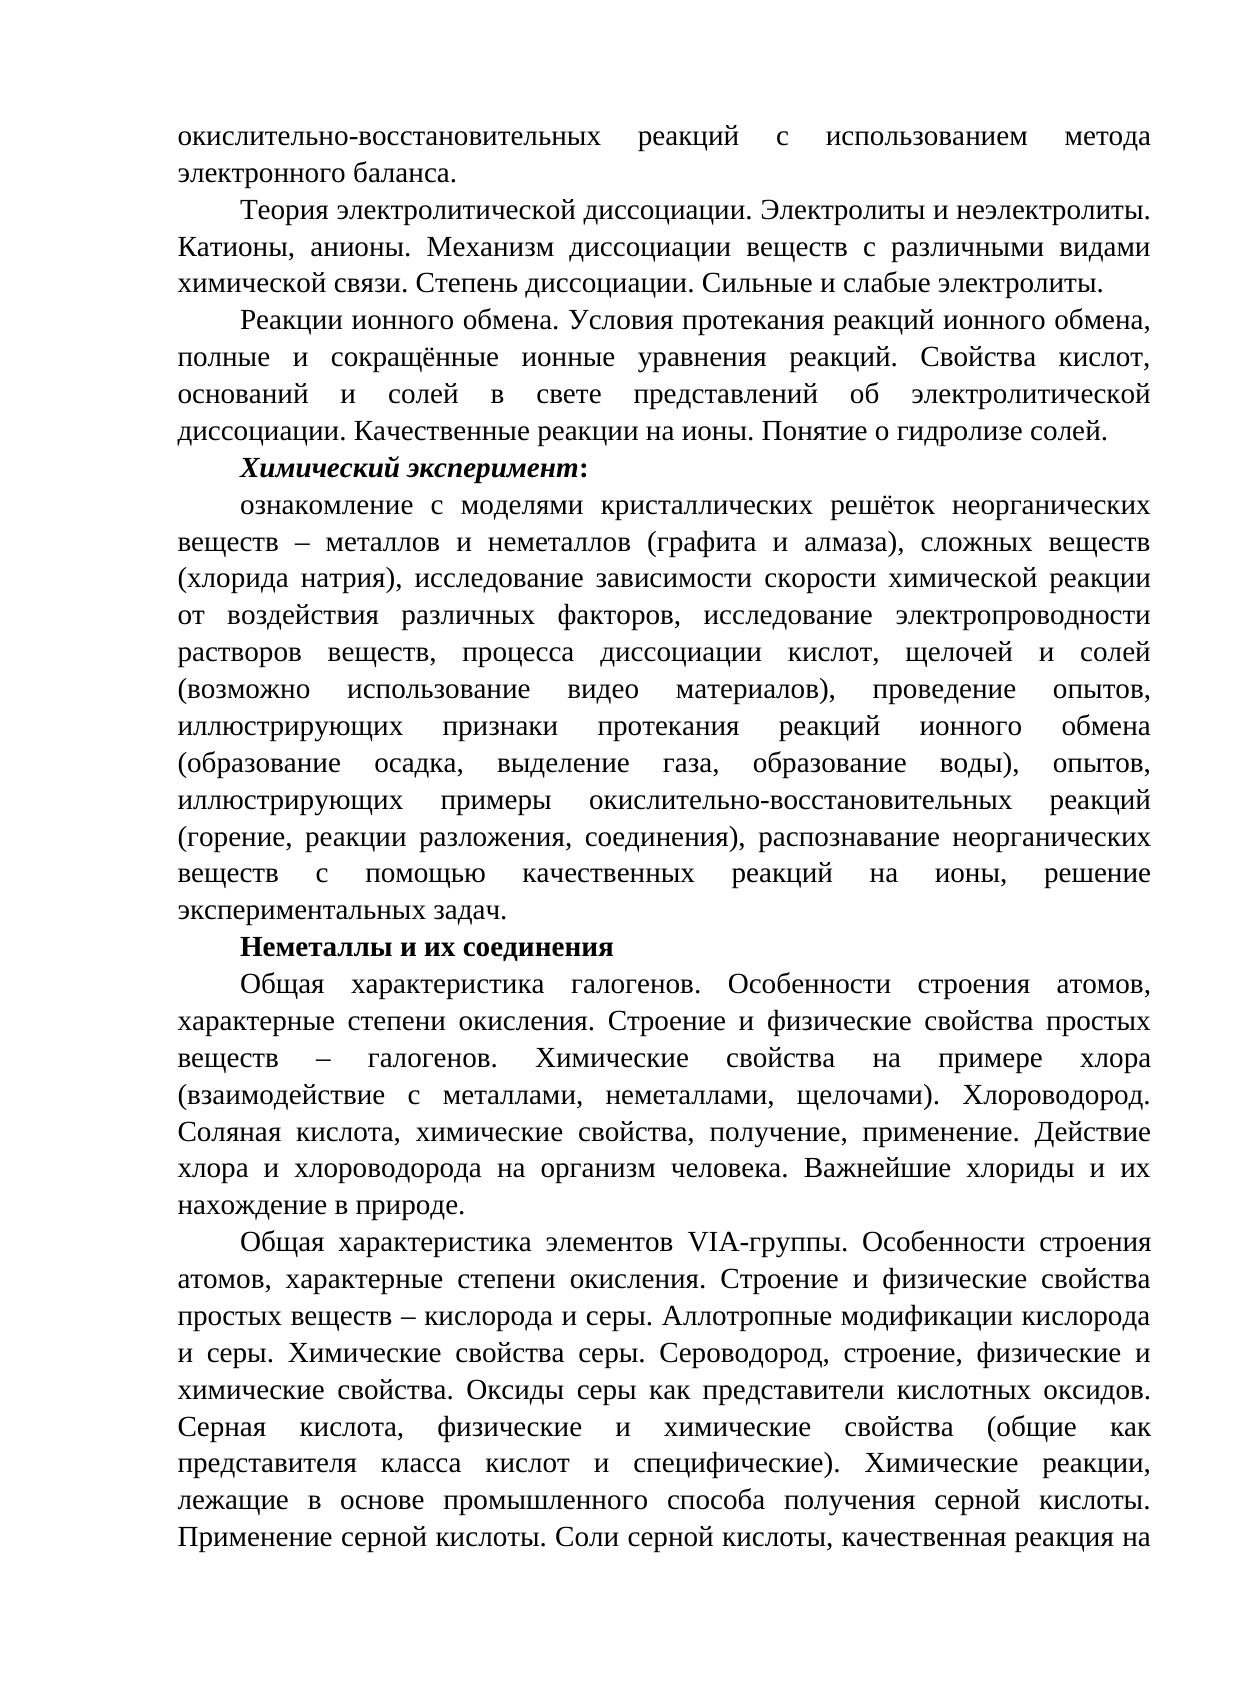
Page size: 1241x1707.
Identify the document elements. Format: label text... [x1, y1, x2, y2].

text Реакции ионного обмена. Условия протекания реакций ионного обмена, полные и сокращённые ионные уравнения реакций. Свойства кислот, оснований и солей в свете представлений об электролитической диссоциации. Качественные реакции на ионы. Понятие о гидролизе солей. [177, 302, 1152, 447]
text Общая характеристика галогенов. Особенности строения атомов, характерные степени окисления. Строение и физические свойства простых веществ – галогенов. Химические свойства на примере хлора (взаимодействие с металлами, неметаллами, щелочами). Хлороводород. Соляная кислота, химические свойства, получение, применение. Действие хлора и хлороводорода на организм человека. Важнейшие хлориды и их нахождение в природе. [177, 966, 1152, 1221]
text Неметаллы и их соединения [177, 929, 1152, 963]
text ознакомление с моделями кристаллических решёток неорганических веществ – металлов и неметаллов (графита и алмаза), сложных веществ (хлорида натрия), исследование зависимости скорости химической реакции от воздействия различных факторов, исследование электропроводности растворов веществ, процесса диссоциации кислот, щелочей и солей (возможно использование видео материалов), проведение опытов, иллюстрирующих признаки протекания реакций ионного обмена (образование осадка, выделение газа, образование воды), опытов, иллюстрирующих примеры окислительно-восстановительных реакций (горение, реакции разложения, соединения), распознавание неорганических веществ с помощью качественных реакций на ионы, решение экспериментальных задач. [177, 487, 1152, 926]
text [177, 1224, 1152, 1553]
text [177, 118, 1152, 188]
text Теория электролитической диссоциации. Электролиты и неэлектролиты. Катионы, анионы. Механизм диссоциации веществ с различными видами химической связи. Степень диссоциации. Сильные и слабые электролиты. [177, 192, 1152, 299]
text Химический эксперимент: [177, 450, 1152, 483]
